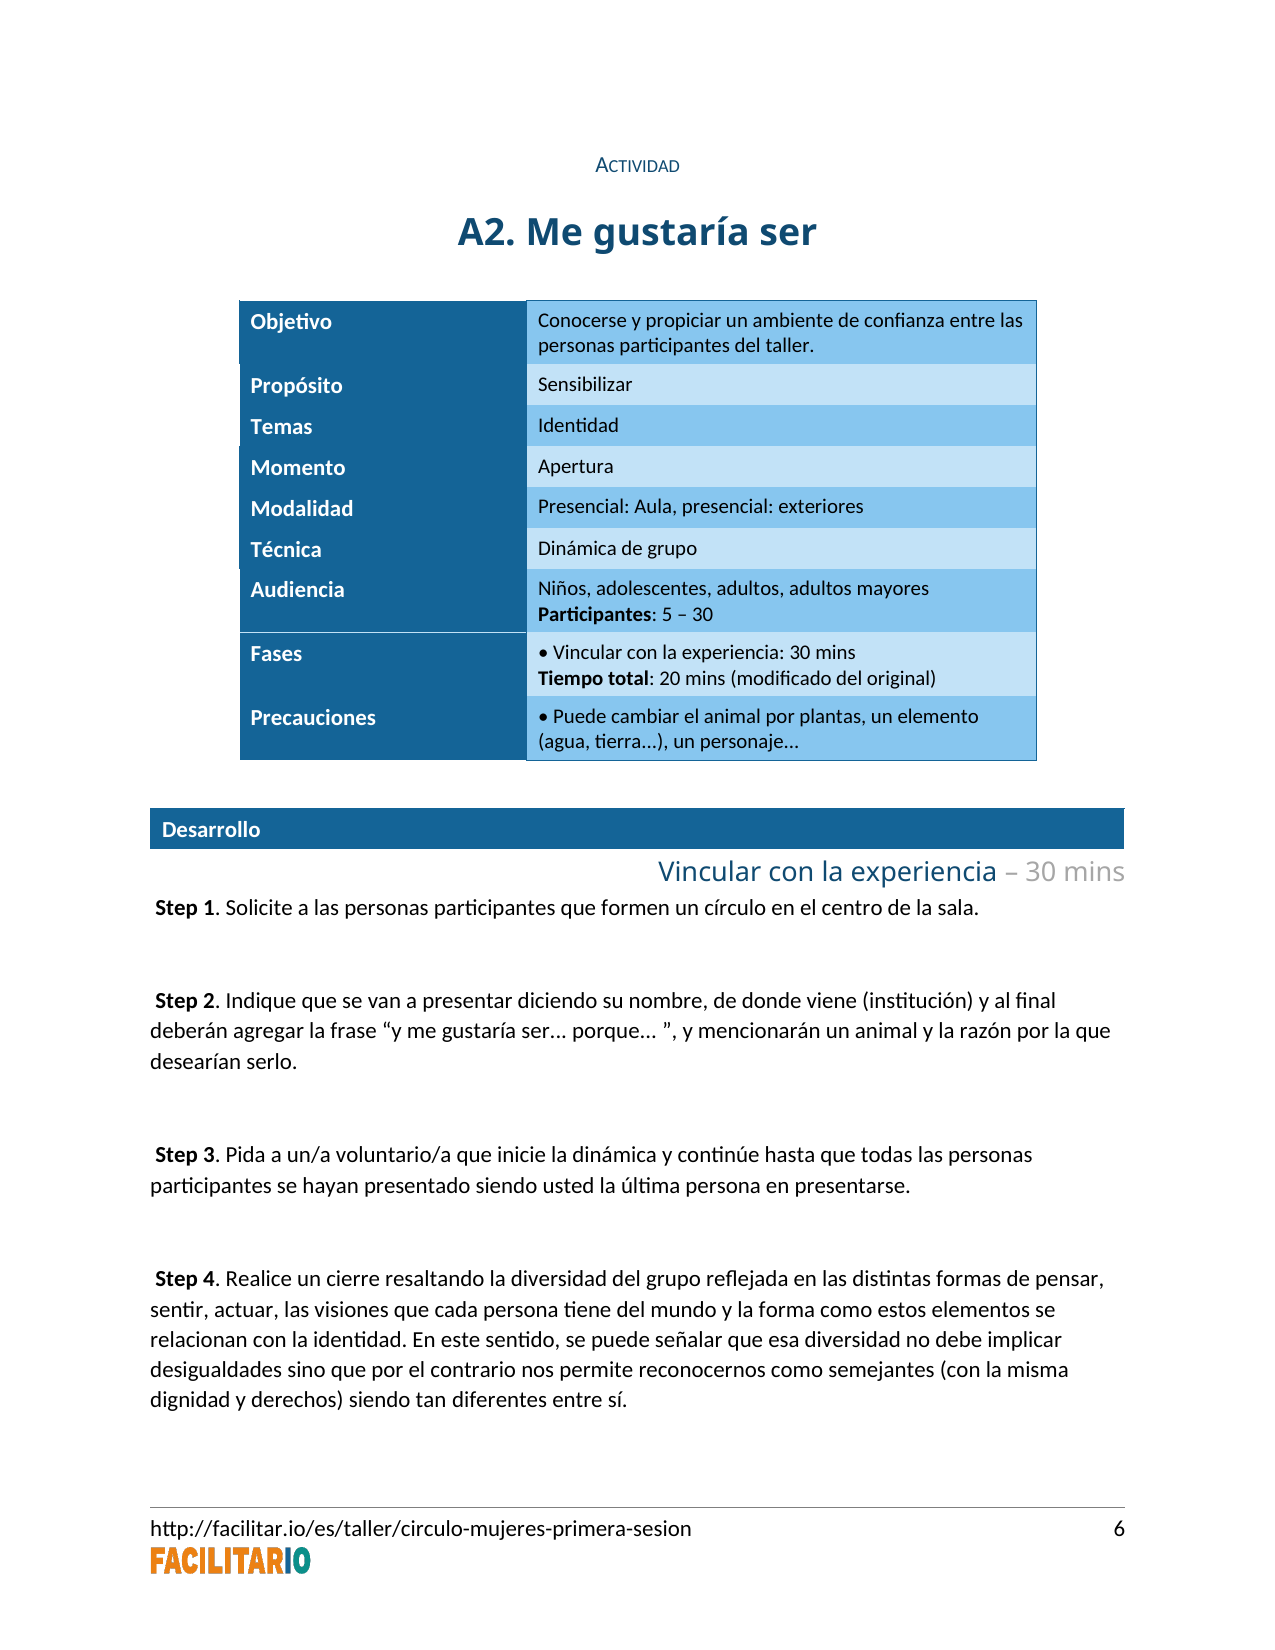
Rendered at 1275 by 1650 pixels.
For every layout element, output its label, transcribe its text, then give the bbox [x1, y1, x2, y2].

table_cell Sensibilizar [527, 364, 1036, 405]
table_cell Propósito [240, 365, 526, 405]
subtitle A2. Me gustaría ser [150, 205, 1125, 256]
table_cell • Vincular con la experiencia: 30 mins Tiempo total: 20 mins (modificado del original) [527, 633, 1036, 696]
table_header Objetivo [240, 301, 526, 364]
picture [145, 1544, 315, 1576]
table_cell Identidad [527, 405, 1036, 446]
table_cell Apertura [527, 446, 1036, 487]
subtitle Vincular con la experiencia – 30 mins [150, 853, 1125, 890]
table_cell Técnica [240, 529, 526, 569]
table_cell Niños, adolescentes, adultos, adultos mayores Participantes: 5 – 30 [527, 569, 1036, 632]
text Step 3. Pida a un/a voluntario/a que inicie la dinámica y continúe hasta que todas las personas participantes se hayan presentado siendo usted la última persona en presentarse. [150, 1141, 1125, 1199]
table_header Conocerse y propiciar un ambiente de confianza entre las personas participantes del taller. [527, 301, 1036, 364]
table_cell Fases [240, 634, 526, 696]
table_cell Presencial: Aula, presencial: exteriores [527, 487, 1036, 528]
table_cell • Puede cambiar el animal por plantas, un elemento (agua, tierra...), un personaje... [527, 696, 1036, 760]
table_header Desarrollo [151, 809, 1124, 849]
text Step 2. Indique que se van a presentar diciendo su nombre, de donde viene (institución) y al final deberán agregar la frase “y me gustaría ser... porque... ”, y mencionarán un animal y la razón por la que desearían serlo. [150, 986, 1125, 1075]
table_cell Dinámica de grupo [527, 528, 1036, 569]
text Step 1. Solicite a las personas participantes que formen un círculo en el centro de la sala. [150, 893, 1125, 921]
table_cell Modalidad [240, 488, 526, 528]
text Actividad [150, 150, 1125, 178]
text Step 4. Realice un cierre resaltando la diversidad del grupo reflejada en las distintas formas de pensar, sentir, actuar, las visiones que cada persona tiene del mundo y la forma como estos elementos se relacionan con la identidad. En este sentido, se puede señalar que esa diversidad no debe implicar desigualdades sino que por el contrario nos permite reconocernos como semejantes (con la misma dignidad y derechos) siendo tan diferentes entre sí. [150, 1264, 1125, 1413]
table_cell Precauciones [240, 697, 526, 760]
table_cell Temas [240, 406, 526, 446]
table_cell Momento [240, 447, 526, 487]
table_cell Audiencia [240, 570, 526, 632]
